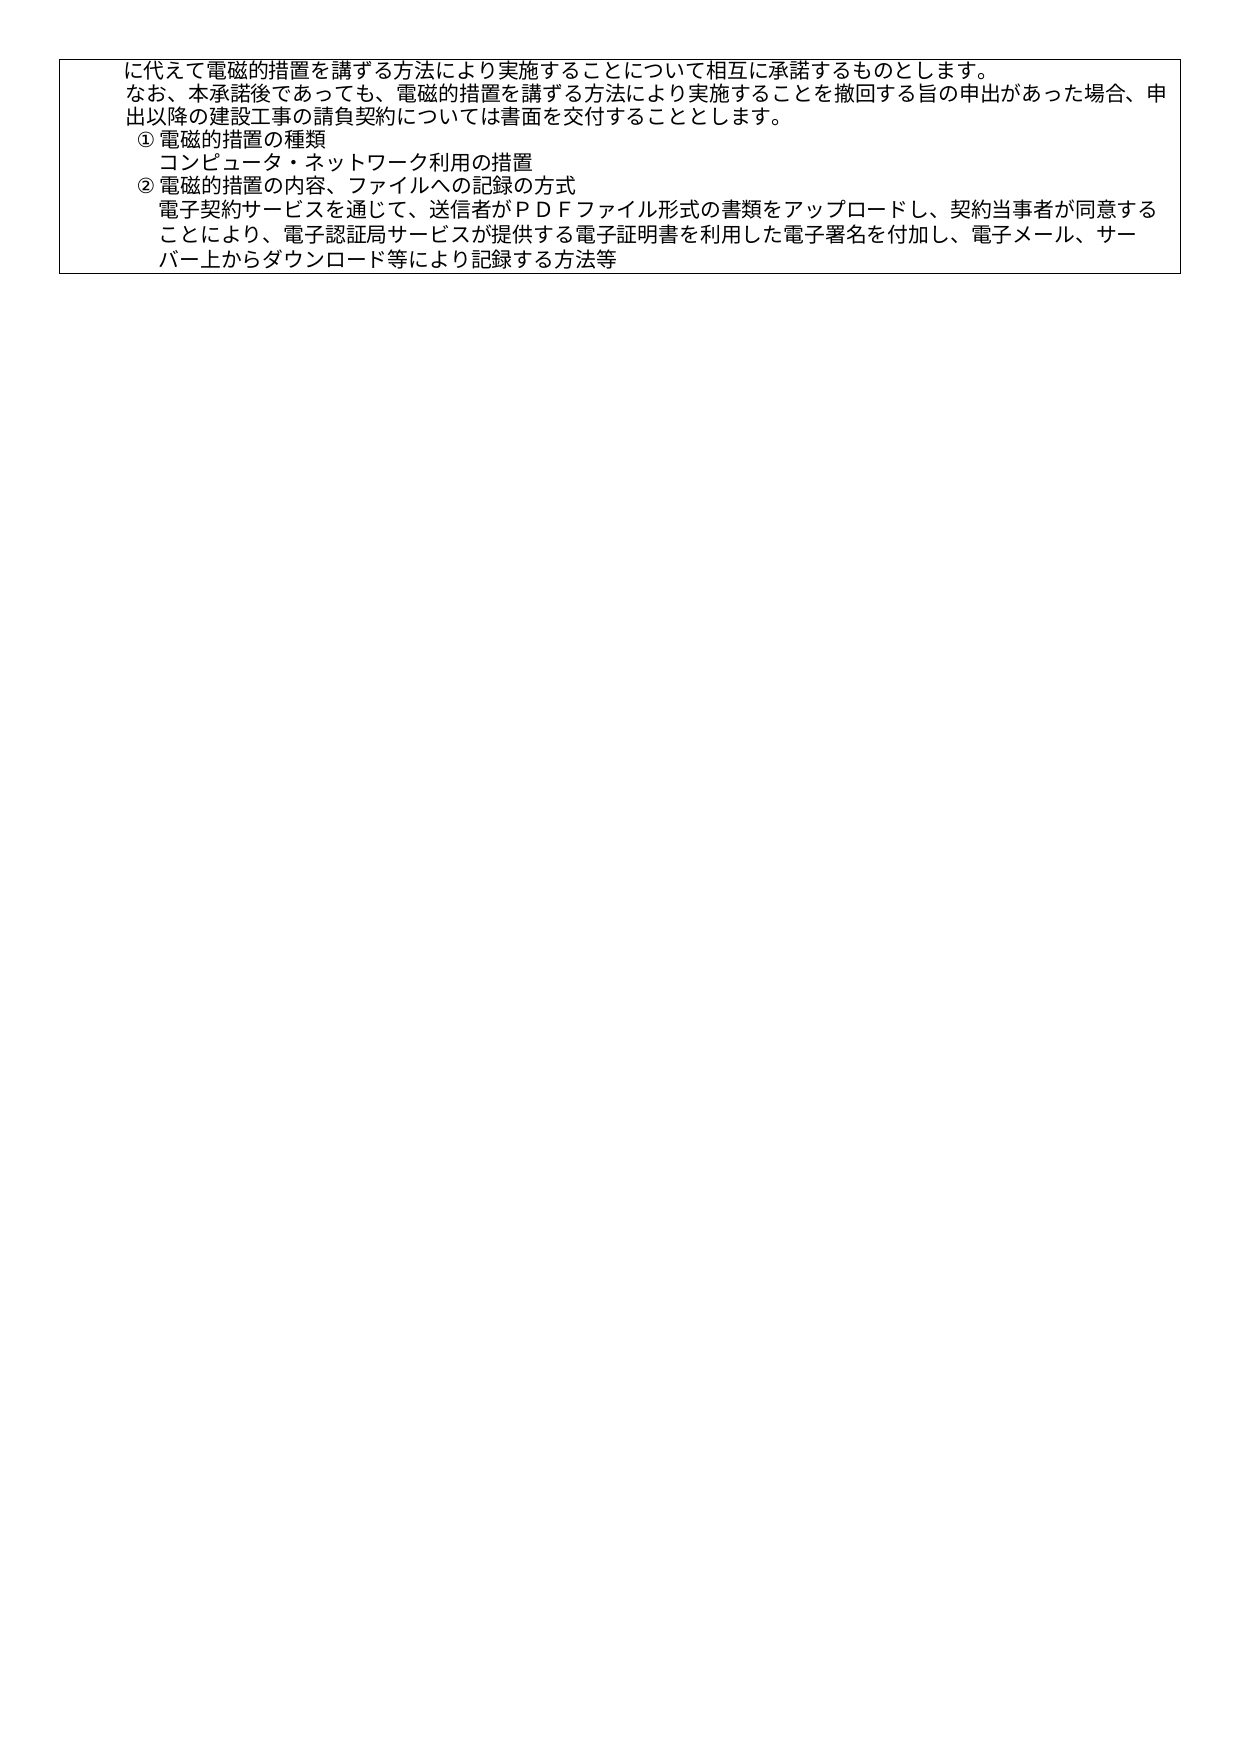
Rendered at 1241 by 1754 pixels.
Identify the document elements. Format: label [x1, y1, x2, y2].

table_header [60, 60, 1180, 273]
